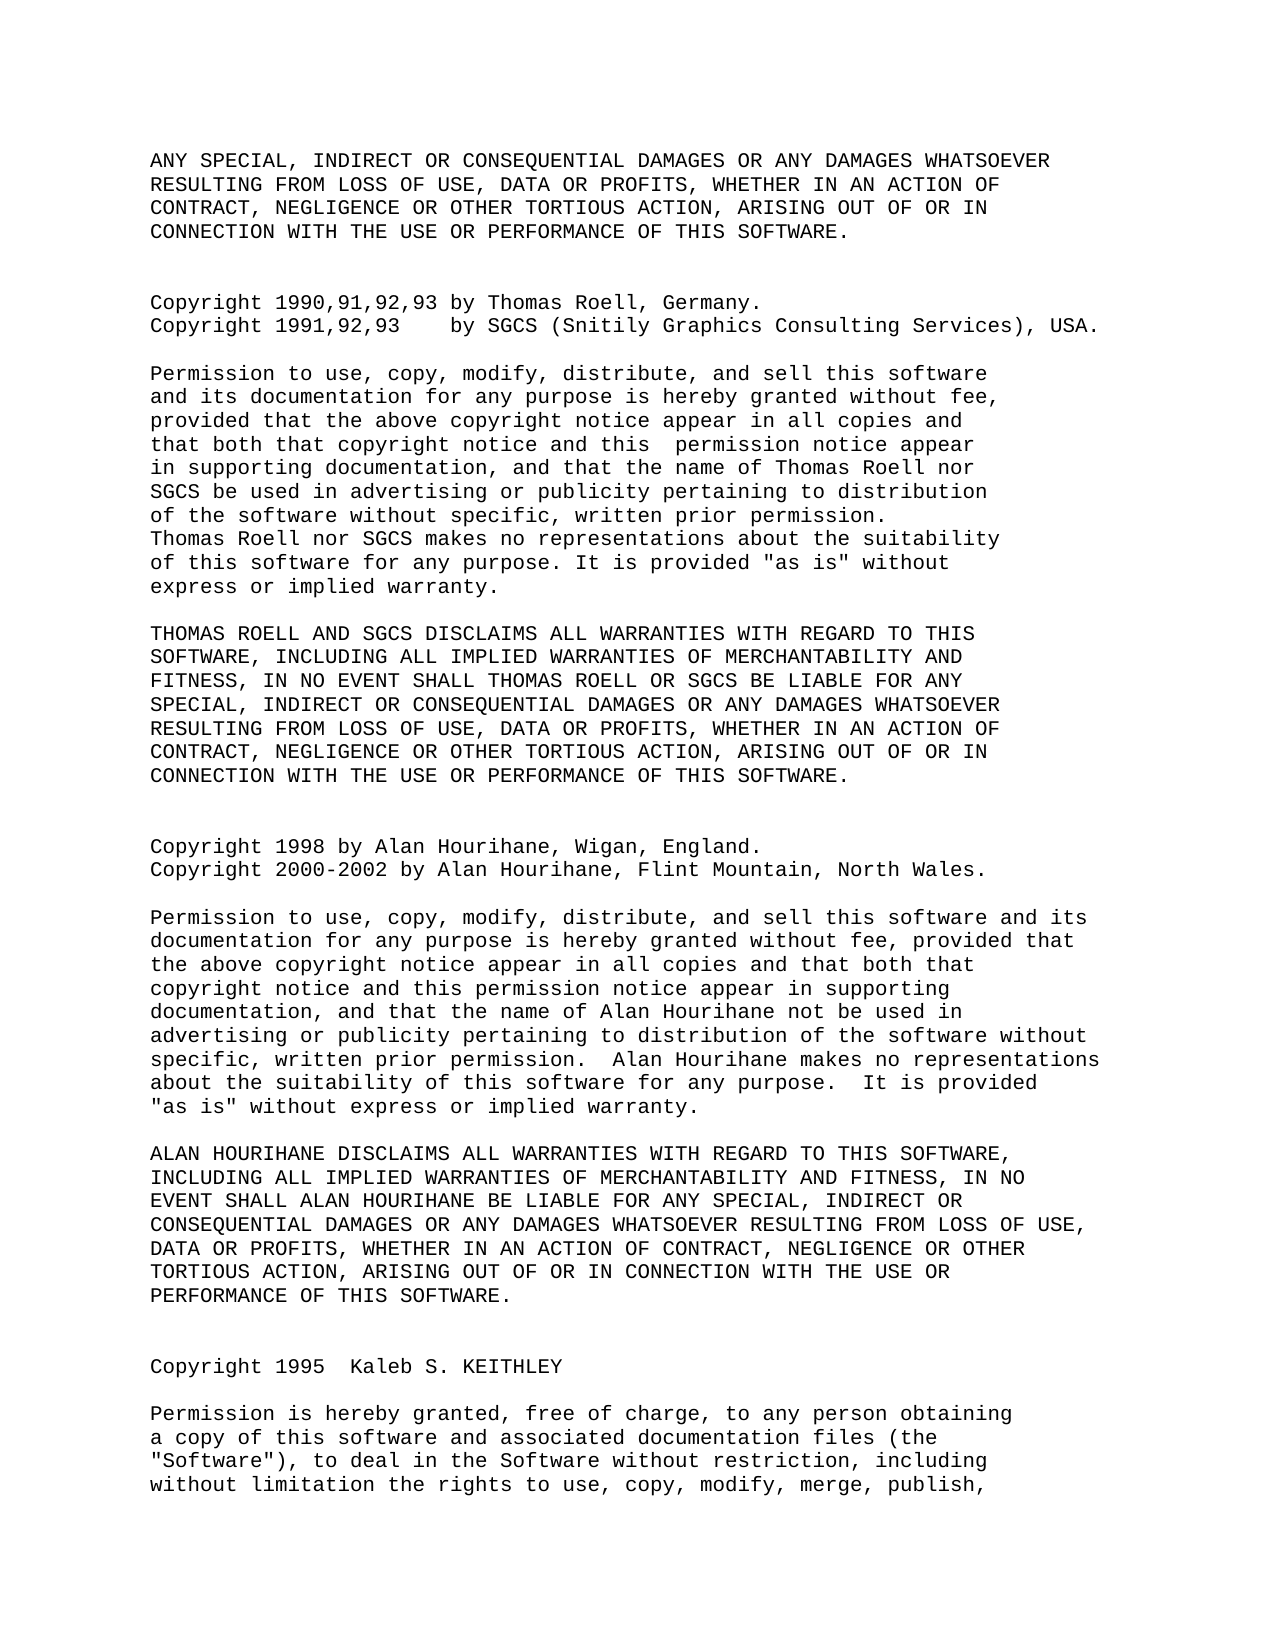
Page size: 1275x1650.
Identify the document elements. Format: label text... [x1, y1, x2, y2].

text that both that copyright notice and this permission notice appear [150, 434, 1125, 457]
text PERFORMANCE OF THIS SOFTWARE. [150, 1285, 1125, 1309]
text Permission is hereby granted, free of charge, to any person obtaining [150, 1403, 1125, 1427]
text without limitation the rights to use, copy, modify, merge, publish, [150, 1474, 1125, 1498]
text copyright notice and this permission notice appear in supporting [150, 978, 1125, 1001]
text ALAN HOURIHANE DISCLAIMS ALL WARRANTIES WITH REGARD TO THIS SOFTWARE, [150, 1143, 1125, 1167]
text "Software"), to deal in the Software without restriction, including [150, 1451, 1125, 1474]
text CONNECTION WITH THE USE OR PERFORMANCE OF THIS SOFTWARE. [150, 765, 1125, 788]
text provided that the above copyright notice appear in all copies and [150, 410, 1125, 434]
text THOMAS ROELL AND SGCS DISCLAIMS ALL WARRANTIES WITH REGARD TO THIS [150, 623, 1125, 647]
text and its documentation for any purpose is hereby granted without fee, [150, 386, 1125, 410]
text documentation, and that the name of Alan Hourihane not be used in [150, 1001, 1125, 1025]
text ANY SPECIAL, INDIRECT OR CONSEQUENTIAL DAMAGES OR ANY DAMAGES WHATSOEVER [150, 150, 1125, 174]
text SGCS be used in advertising or publicity pertaining to distribution [150, 481, 1125, 505]
text specific, written prior permission. Alan Hourihane makes no representations [150, 1048, 1125, 1072]
text INCLUDING ALL IMPLIED WARRANTIES OF MERCHANTABILITY AND FITNESS, IN NO [150, 1167, 1125, 1190]
text TORTIOUS ACTION, ARISING OUT OF OR IN CONNECTION WITH THE USE OR [150, 1261, 1125, 1285]
text EVENT SHALL ALAN HOURIHANE BE LIABLE FOR ANY SPECIAL, INDIRECT OR [150, 1190, 1125, 1214]
text Copyright 2000-2002 by Alan Hourihane, Flint Mountain, North Wales. [150, 859, 1125, 883]
text a copy of this software and associated documentation files (the [150, 1427, 1125, 1451]
text RESULTING FROM LOSS OF USE, DATA OR PROFITS, WHETHER IN AN ACTION OF [150, 717, 1125, 741]
text Thomas Roell nor SGCS makes no representations about the suitability [150, 528, 1125, 552]
text in supporting documentation, and that the name of Thomas Roell nor [150, 457, 1125, 481]
text about the suitability of this software for any purpose. It is provided [150, 1072, 1125, 1096]
text SOFTWARE, INCLUDING ALL IMPLIED WARRANTIES OF MERCHANTABILITY AND [150, 647, 1125, 670]
text Permission to use, copy, modify, distribute, and sell this software [150, 363, 1125, 386]
text documentation for any purpose is hereby granted without fee, provided that [150, 930, 1125, 954]
text express or implied warranty. [150, 576, 1125, 599]
text Copyright 1995 Kaleb S. KEITHLEY [150, 1356, 1125, 1379]
text DATA OR PROFITS, WHETHER IN AN ACTION OF CONTRACT, NEGLIGENCE OR OTHER [150, 1238, 1125, 1261]
text FITNESS, IN NO EVENT SHALL THOMAS ROELL OR SGCS BE LIABLE FOR ANY [150, 670, 1125, 694]
text CONTRACT, NEGLIGENCE OR OTHER TORTIOUS ACTION, ARISING OUT OF OR IN [150, 197, 1125, 221]
text of this software for any purpose. It is provided "as is" without [150, 552, 1125, 576]
text Copyright 1998 by Alan Hourihane, Wigan, England. [150, 836, 1125, 859]
text CONTRACT, NEGLIGENCE OR OTHER TORTIOUS ACTION, ARISING OUT OF OR IN [150, 741, 1125, 765]
text the above copyright notice appear in all copies and that both that [150, 954, 1125, 978]
text of the software without specific, written prior permission. [150, 505, 1125, 528]
text "as is" without express or implied warranty. [150, 1096, 1125, 1119]
text RESULTING FROM LOSS OF USE, DATA OR PROFITS, WHETHER IN AN ACTION OF [150, 174, 1125, 197]
text CONNECTION WITH THE USE OR PERFORMANCE OF THIS SOFTWARE. [150, 221, 1125, 244]
text Copyright 1991,92,93 by SGCS (Snitily Graphics Consulting Services), USA. [150, 316, 1125, 339]
text advertising or publicity pertaining to distribution of the software without [150, 1025, 1125, 1048]
text Permission to use, copy, modify, distribute, and sell this software and its [150, 907, 1125, 930]
text CONSEQUENTIAL DAMAGES OR ANY DAMAGES WHATSOEVER RESULTING FROM LOSS OF USE, [150, 1214, 1125, 1238]
text Copyright 1990,91,92,93 by Thomas Roell, Germany. [150, 292, 1125, 316]
text SPECIAL, INDIRECT OR CONSEQUENTIAL DAMAGES OR ANY DAMAGES WHATSOEVER [150, 694, 1125, 717]
